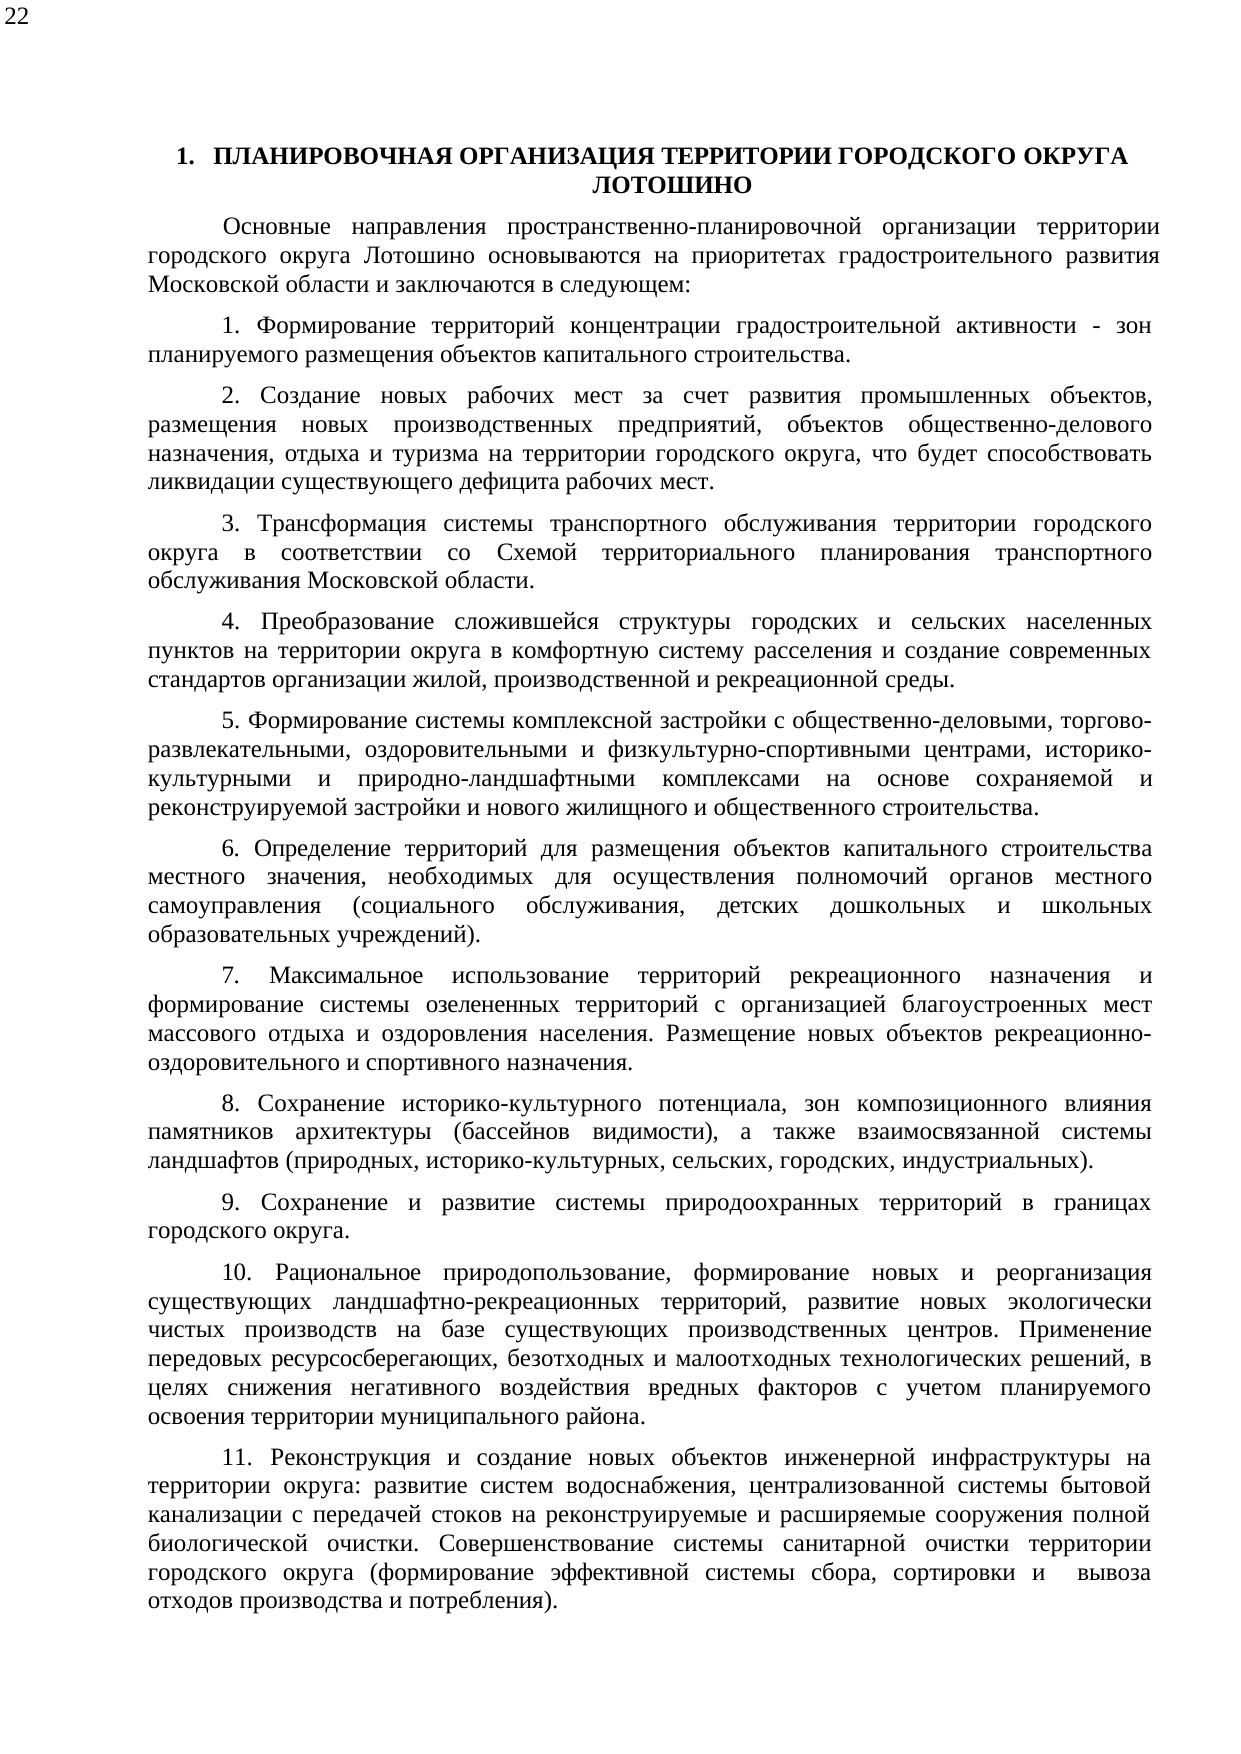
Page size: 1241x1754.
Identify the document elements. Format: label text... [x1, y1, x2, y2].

list Сохранение и развитие системы природоохранных территорий в границах городского округа. [148, 1187, 1152, 1244]
list Реконструкция и создание новых объектов инженерной инфраструктуры на территории округа: развитие систем водоснабжения, централизованной системы бытовой канализации с передачей стоков на реконструируемые и расширяемые сооружения полной биологической очистки. Совершенствование системы санитарной очистки территории городского округа (формирование эффективной системы сбора, сортировки и вывоза отходов производства и потребления). [148, 1442, 1152, 1614]
list Создание новых рабочих мест за счет развития промышленных объектов, размещения новых производственных предприятий, объектов общественно-делового назначения, отдыха и туризма на территории городского округа, что будет способствовать ликвидации существующего дефицита рабочих мест. [148, 380, 1153, 495]
text ЛОТОШИНО [592, 170, 1176, 199]
list Максимальное использование территорий рекреационного назначения и формирование системы озелененных территорий с организацией благоустроенных мест массового отдыха и оздоровления населения. Размещение новых объектов рекреационно- оздоровительного и спортивного назначения. [148, 961, 1153, 1076]
list Преобразование сложившейся структуры городских и сельских населенных пунктов на территории округа в комфортную систему расселения и создание современных стандартов организации жилой, производственной и рекреационной среды. [148, 606, 1152, 693]
list Сохранение историко-культурного потенциала, зон композиционного влияния памятников архитектуры (бассейнов видимости), а также взаимосвязанной системы ландшафтов (природных, историко-культурных, сельских, городских, индустриальных). [148, 1088, 1152, 1174]
list Рациональное природопользование, формирование новых и реорганизация существующих ландшафтно-рекреационных территорий, развитие новых экологически чистых производств на базе существующих производственных центров. Применение передовых ресурсосберегающих, безотходных и малоотходных технологических решений, в целях снижения негативного воздействия вредных факторов с учетом планируемого освоения территории муниципального района. [148, 1257, 1152, 1429]
subtitle ПЛАНИРОВОЧНАЯ ОРГАНИЗАЦИЯ ТЕРРИТОРИИ ГОРОДСКОГО ОКРУГА [176, 141, 1153, 170]
text Основные направления пространственно-планировочной организации территории городского округа Лотошино основываются на приоритетах градостроительного развития Московской области и заключаются в следующем: [148, 211, 1161, 298]
list Формирование системы комплексной застройки с общественно-деловыми, торгово- развлекательными, оздоровительными и физкультурно-спортивными центрами, историко- культурными и природно-ландшафтными комплексами на основе сохраняемой и реконструируемой застройки и нового жилищного и общественного строительства. [148, 705, 1153, 820]
list Формирование территорий концентрации градостроительной активности - зон планируемого размещения объектов капитального строительства. [148, 310, 1152, 368]
list Определение территорий для размещения объектов капитального строительства местного значения, необходимых для осуществления полномочий органов местного самоуправления (социального обслуживания, детских дошкольных и школьных образовательных учреждений). [148, 833, 1153, 948]
list Трансформация системы транспортного обслуживания территории городского округа в соответствии со Схемой территориального планирования транспортного обслуживания Московской области. [148, 508, 1153, 594]
